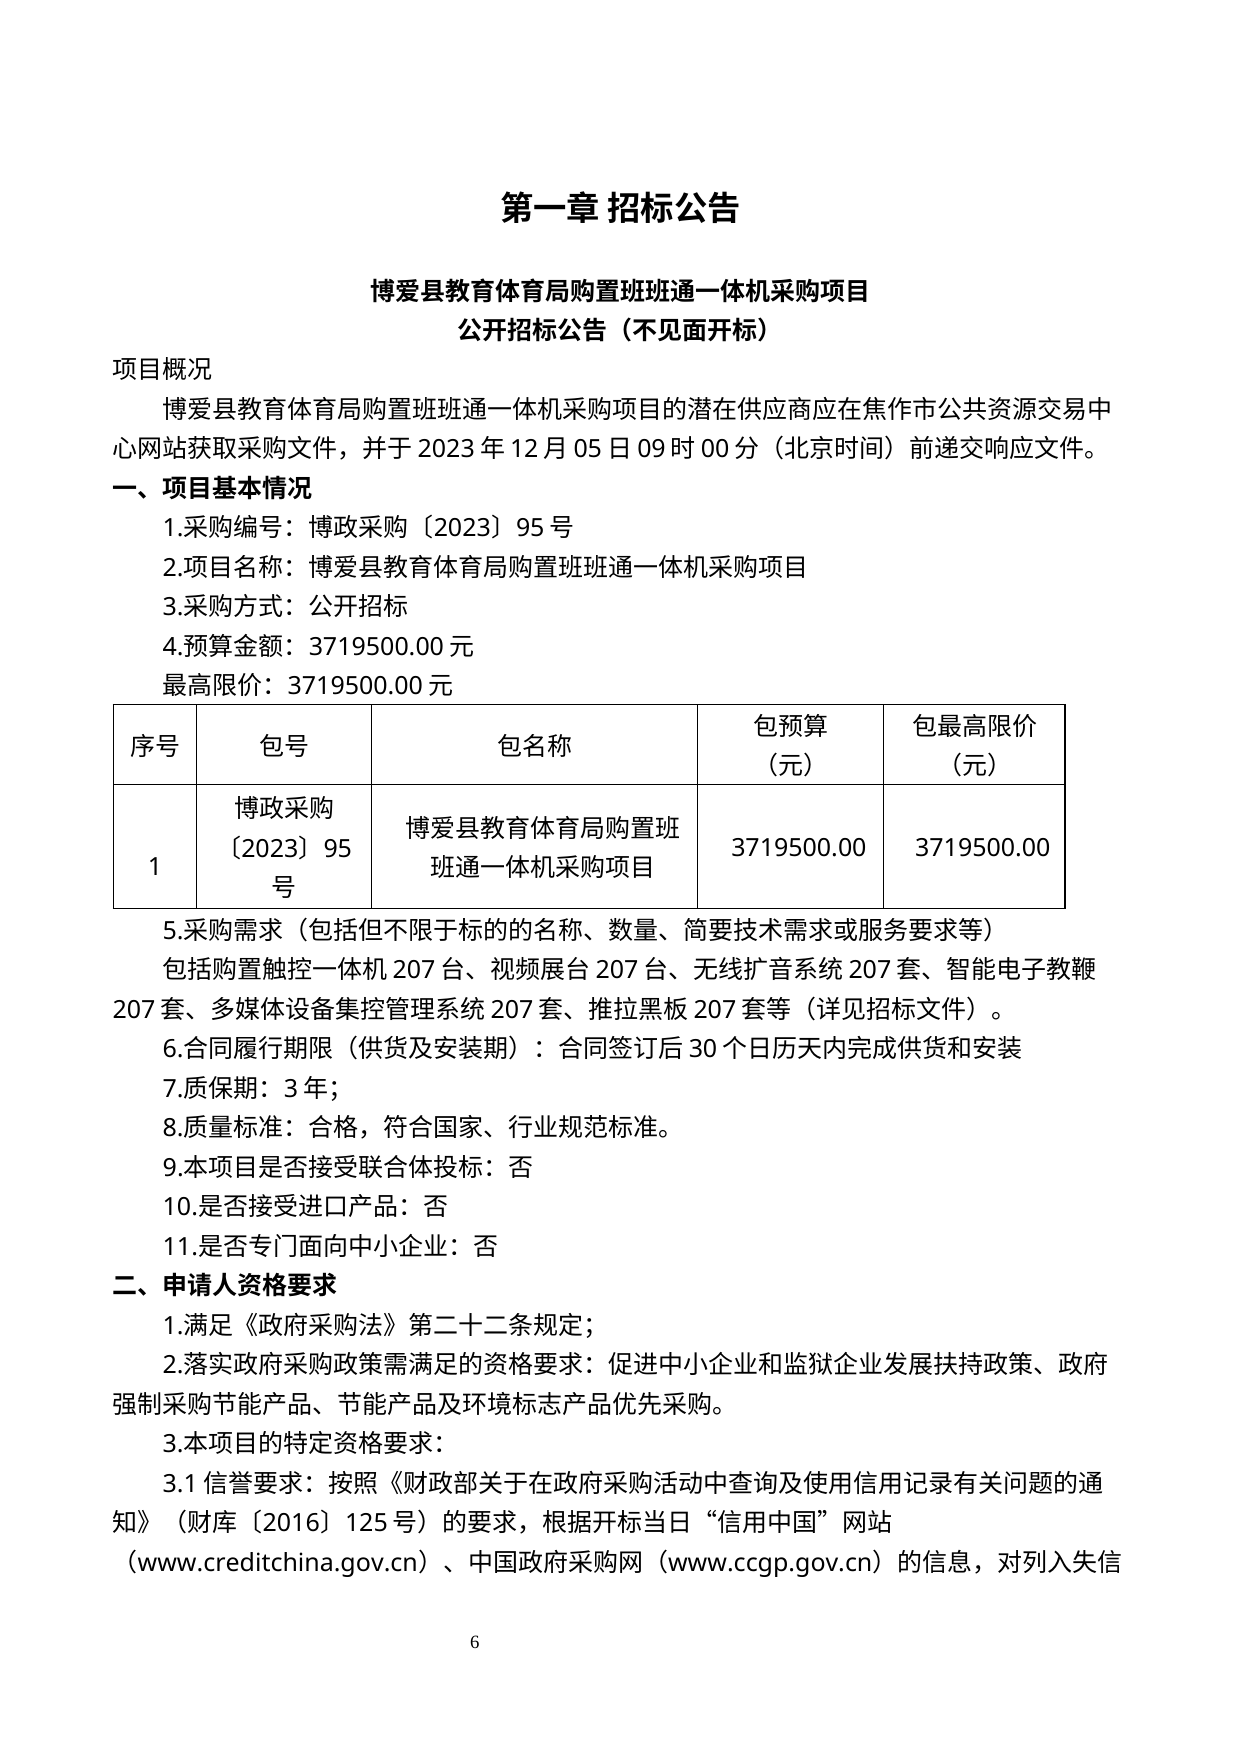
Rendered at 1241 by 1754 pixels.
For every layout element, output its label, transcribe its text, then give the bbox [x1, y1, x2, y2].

table_cell 3719500.00 [884, 785, 1064, 908]
text 最高限价：3719500.00元 [112, 664, 1128, 704]
text 1.满足《政府采购法》第二十二条规定； [112, 1304, 1128, 1343]
title 公开招标公告（不见面开标） [112, 309, 1128, 348]
text 3.本项目的特定资格要求： [112, 1422, 1128, 1462]
table_header 包号 [197, 705, 371, 784]
table_header 序号 [114, 705, 196, 784]
table_cell 3719500.00 [698, 785, 883, 908]
text 6.合同履行期限（供货及安装期）：合同签订后30个日历天内完成供货和安装 [112, 1027, 1128, 1067]
text 博爱县教育体育局购置班班通一体机采购项目的潜在供应商应在焦作市公共资源交易中心网站获取采购文件，并于2023年12月05日09时00分（北京时间）前递交响应文件。 [112, 388, 1128, 467]
text 项目概况 [112, 348, 1128, 388]
text 包括购置触控一体机207台、视频展台207台、无线扩音系统207套、智能电子教鞭207套、多媒体设备集控管理系统207套、推拉黑板207套等（详见招标文件）。 [112, 948, 1128, 1027]
text 11.是否专门面向中小企业：否 [112, 1225, 1128, 1264]
text 2.项目名称：博爱县教育体育局购置班班通一体机采购项目 [112, 546, 1128, 585]
text 9.本项目是否接受联合体投标：否 [112, 1146, 1128, 1185]
text 2.落实政府采购政策需满足的资格要求：促进中小企业和监狱企业发展扶持政策、政府强制采购节能产品、节能产品及环境标志产品优先采购。 [112, 1343, 1128, 1422]
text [112, 1462, 1128, 1580]
text 4.预算金额：3719500.00元 [112, 625, 1128, 664]
title 博爱县教育体育局购置班班通一体机采购项目 [112, 269, 1128, 309]
text 5.采购需求（包括但不限于标的的名称、数量、简要技术需求或服务要求等） [112, 909, 1128, 948]
text 二、申请人资格要求 [112, 1264, 1128, 1304]
text 1.采购编号：博政采购〔2023〕95号 [112, 506, 1128, 546]
table_header 包预算 （元） [698, 705, 883, 784]
text 7.质保期：3年； [112, 1067, 1128, 1106]
table_header 包名称 [372, 705, 697, 784]
text 一、项目基本情况 [112, 467, 1128, 506]
table_header 包最高限价 （元） [884, 705, 1064, 784]
text 10.是否接受进口产品：否 [112, 1185, 1128, 1225]
table_cell 1 [114, 785, 196, 908]
table_cell 博爱县教育体育局购置班班通一体机采购项目 [372, 785, 697, 908]
text 3.采购方式：公开招标 [112, 585, 1128, 625]
text 8.质量标准：合格，符合国家、行业规范标准。 [112, 1106, 1128, 1146]
title 第一章 招标公告 [112, 166, 1128, 245]
table_cell 博政采购〔2023〕95号 [197, 785, 371, 908]
